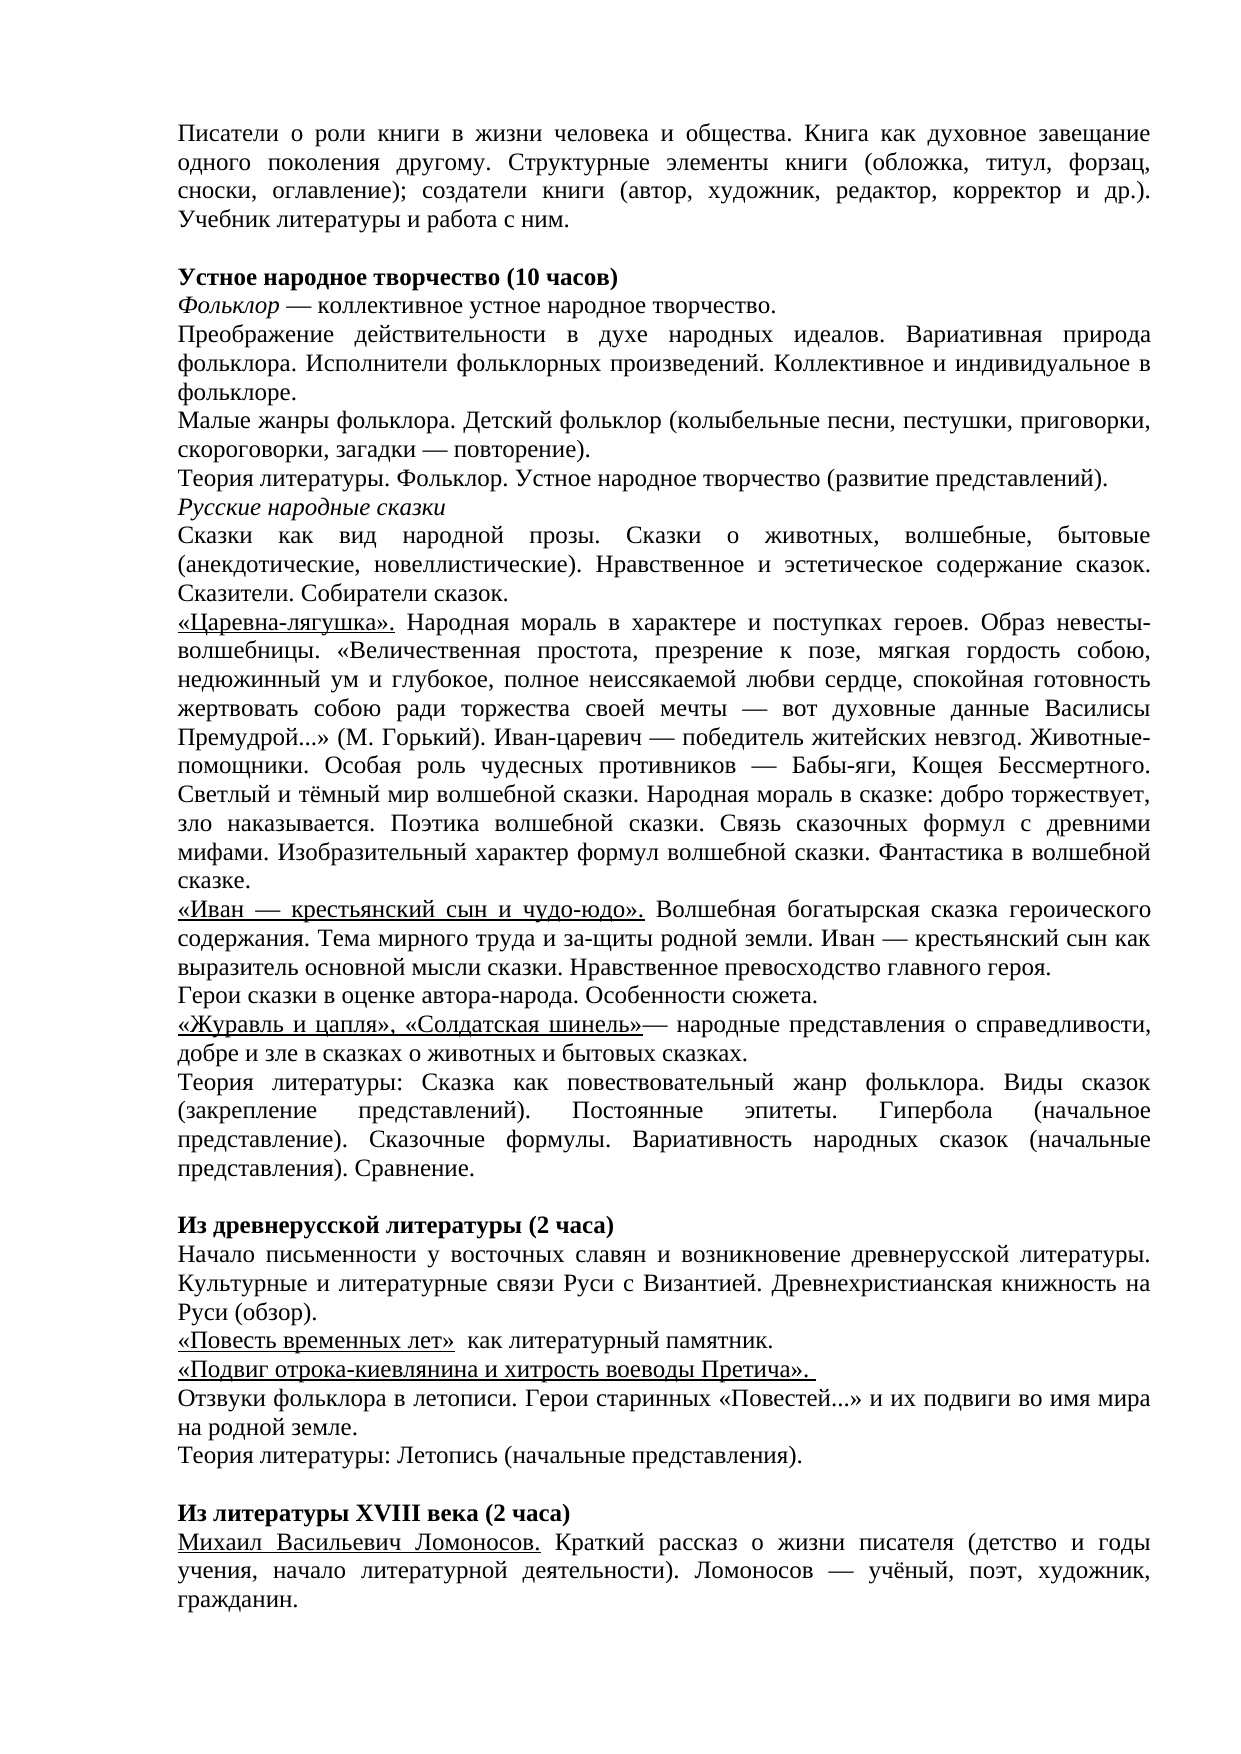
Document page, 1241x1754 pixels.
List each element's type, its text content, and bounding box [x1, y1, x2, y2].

text Начало письменности у восточных славян и возникновение древнерусской литературы. Культурные и литературные связи Руси с Византией. Древнехристианская книжность на Руси (обзор). [177, 1239, 1152, 1326]
text «Царевна-лягушка». Народная мораль в характере и поступках героев. Образ невесты-волшебницы. «Величественная простота, презрение к позе, мягкая гордость собою, недюжинный ум и глубокое, полное неиссякаемой любви сердце, спокойная готовность жертвовать собою ради торжества своей мечты — вот духовные данные Василисы Премудрой...» (М. Горький). Иван-царевич — победитель житейских невзгод. Животные-помощники. Особая роль чудесных противников — Бабы-яги, Кощея Бессмертного. Светлый и тёмный мир волшебной сказки. Народная мораль в сказке: добро торжествует, зло наказывается. Поэтика волшебной сказки. Связь сказочных формул с древними мифами. Изобразительный характер формул волшебной сказки. Фантастика в волшебной сказке. [177, 607, 1152, 894]
text Теория литературы: Летопись (начальные представления). [177, 1441, 1152, 1469]
text Преображение действительности в духе народных идеалов. Вариативная природа фольклора. Исполнители фольклорных произведений. Коллективное и индивидуальное в фольклоре. [177, 319, 1152, 406]
text Отзвуки фольклора в летописи. Герои старинных «Повестей...» и их подвиги во имя мира на родной земле. [177, 1383, 1152, 1441]
text Теория литературы. Фольклор. Устное народное творчество (развитие представлений). [177, 463, 1152, 492]
text Русские народные сказки [177, 492, 1152, 521]
text Михаил Васильевич Ломоносов. Краткий рассказ о жизни писателя (детство и годы учения, начало литературной деятельности). Ломоносов — учёный, поэт, художник, гражданин. [177, 1527, 1152, 1613]
text Герои сказки в оценке автора-народа. Особенности сюжета. [177, 981, 1152, 1009]
text «Повесть временных лет» как литературный памятник. [177, 1326, 1152, 1354]
text Фольклор — коллективное устное народное творчество. [177, 291, 1152, 319]
text Сказки как вид народной прозы. Сказки о животных, волшебные, бытовые (анекдотические, новеллистические). Нравственное и эстетическое содержание сказок. Сказители. Собиратели сказок. [177, 521, 1152, 607]
text Писатели о роли книги в жизни человека и общества. Книга как духовное завещание одного поколения другому. Структурные элементы книги (обложка, титул, форзац, сноски, оглавление); создатели книги (автор, художник, редактор, корректор и др.). Учебник литературы и работа с ним. [177, 118, 1152, 233]
text Малые жанры фольклора. Детский фольклор (колыбельные песни, пестушки, приговорки, скороговорки, загадки — повторение). [177, 406, 1152, 463]
text Устное народное творчество (10 часов) [177, 262, 1152, 291]
text «Иван — крестьянский сын и чудо-юдо». Волшебная богатырская сказка героического содержания. Тема мирного труда и за-щиты родной земли. Иван — крестьянский сын как выразитель основной мысли сказки. Нравственное превосходство главного героя. [177, 894, 1152, 981]
text Из литературы XVIII века (2 часа) [177, 1498, 1152, 1527]
text Из древнерусской литературы (2 часа) [177, 1211, 1152, 1239]
text «Журавль и цапля», «Солдатская шинель»— народные представления о справедливости, добре и зле в сказках о животных и бытовых сказках. [177, 1009, 1152, 1067]
text «Подвиг отрока-киевлянина и хитрость воеводы Претича». [177, 1354, 1152, 1383]
text Теория литературы: Сказка как повествовательный жанр фольклора. Виды сказок (закрепление представлений). Постоянные эпитеты. Гипербола (начальное представление). Сказочные формулы. Вариативность народных сказок (начальные представления). Сравнение. [177, 1067, 1152, 1182]
